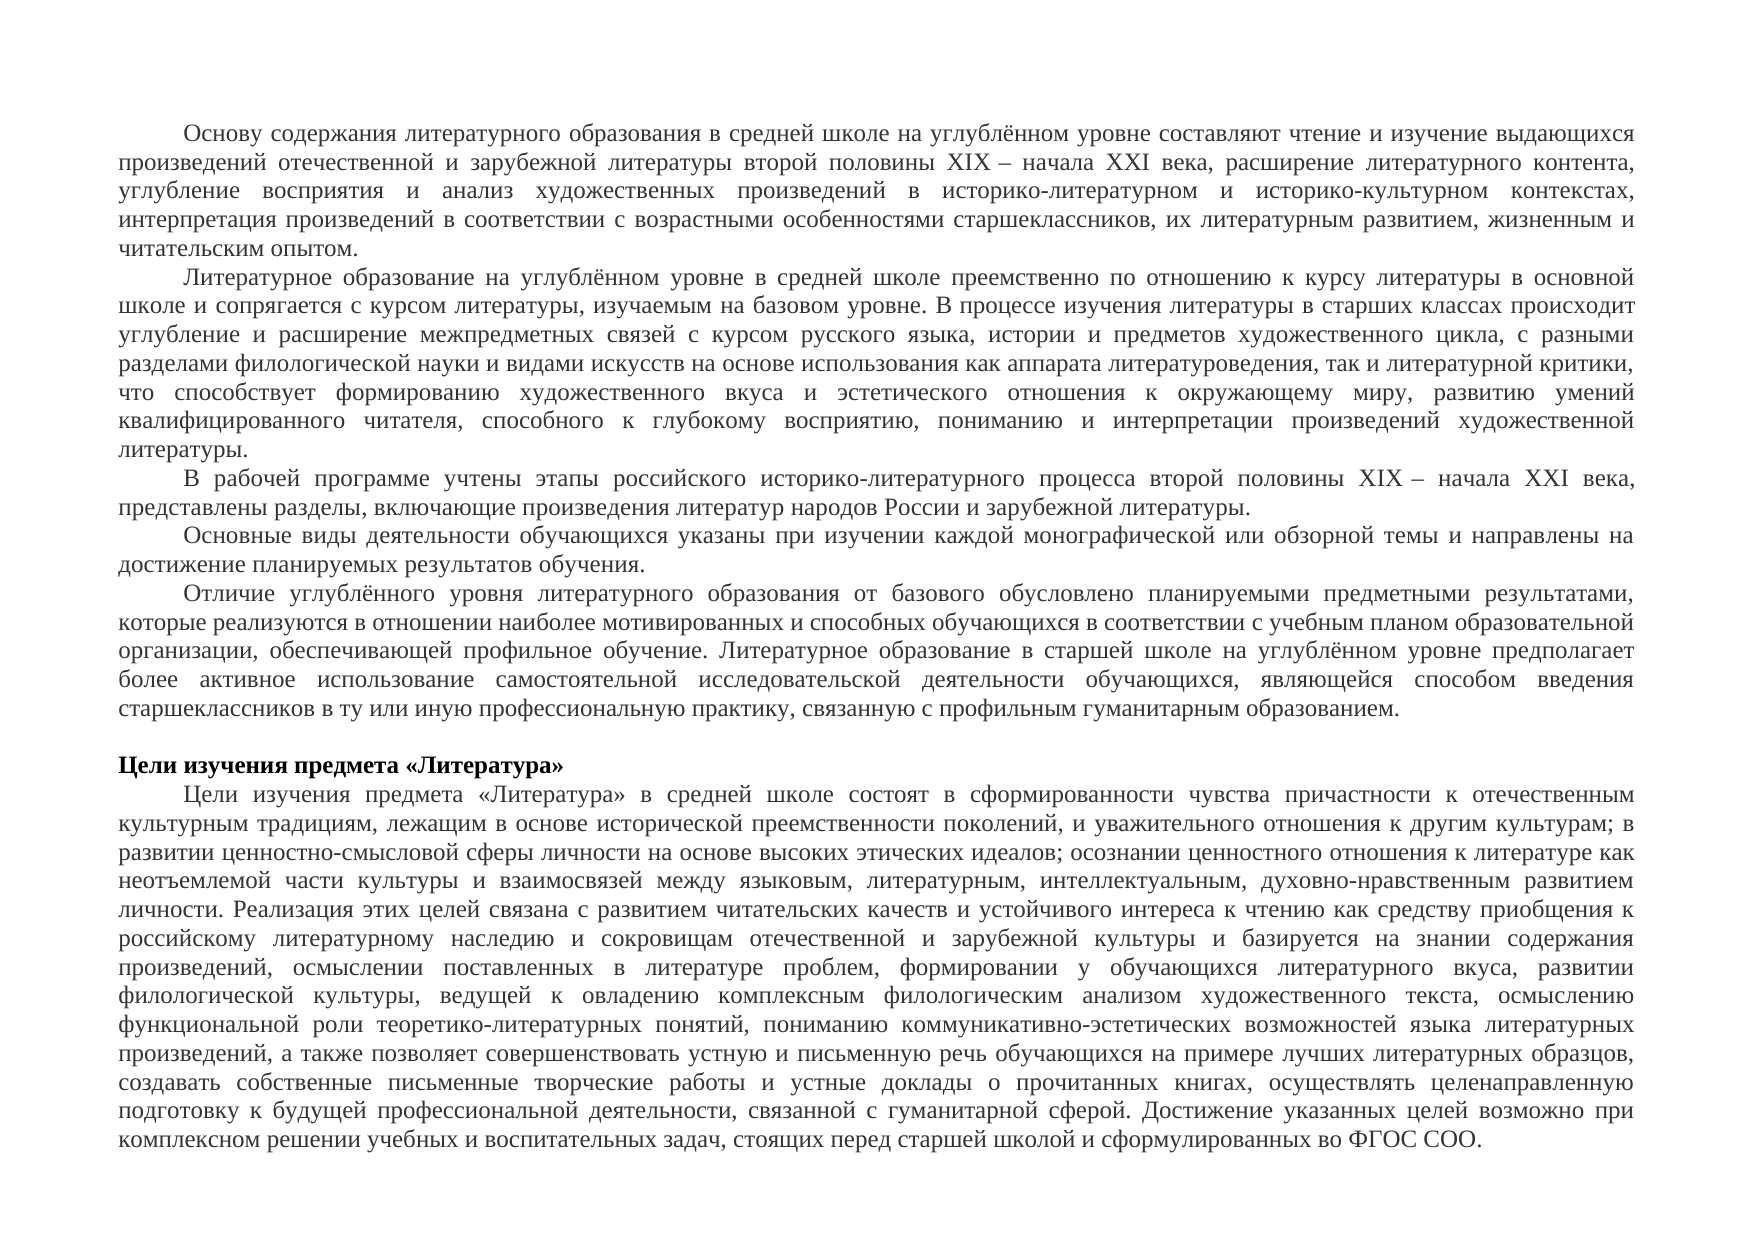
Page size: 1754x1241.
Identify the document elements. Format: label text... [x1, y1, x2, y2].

text В рабочей программе учтены этапы российского историко-литературного процесса второй половины ХIХ – начала ХХI века, представлены разделы, включающие произведения литератур народов России и зарубежной литературы. [118, 463, 1636, 521]
text Основу содержания литературного образования в средней школе на углублённом уровне составляют чтение и изучение выдающихся произведений отечественной и зарубежной литературы второй половины ХIХ – начала ХХI века, расширение литературного контента, углубление восприятия и анализ художественных произведений в историко-литературном и историко-культурном контекстах, интерпретация произведений в соответствии с возрастными особенностями старшеклассников, их литературным развитием, жизненным и читательским опытом. [118, 118, 1636, 262]
text Цели изучения предмета «Литература» [118, 751, 1636, 779]
text Цели изучения предмета «Литература» в средней школе состоят в сформированности чувства причастности к отечественным культурным традициям, лежащим в основе исторической преемственности поколений, и уважительного отношения к другим культурам; в развитии ценностно-смысловой сферы личности на основе высоких этических идеалов; осознании ценностного отношения к литературе как неотъемлемой части культуры и взаимосвязей между языковым, литературным, интеллектуальным, духовно-нравственным развитием личности. Реализация этих целей связана с развитием читательских качеств и устойчивого интереса к чтению как средству приобщения к российскому литературному наследию и сокровищам отечественной и зарубежной культуры и базируется на знании содержания произведений, осмыслении поставленных в литературе проблем, формировании у обучающихся литературного вкуса, развитии филологической культуры, ведущей к овладению комплексным филологическим анализом художественного текста, осмыслению функциональной роли теоретико-литературных понятий, пониманию коммуникативно-эстетических возможностей языка литературных произведений, а также позволяет совершенствовать устную и письменную речь обучающихся на примере лучших литературных образцов, создавать собственные письменные творческие работы и устные доклады о прочитанных книгах, осуществлять целенаправленную подготовку к будущей профессиональной деятельности, связанной с гуманитарной сферой. Достижение указанных целей возможно при комплексном решении учебных и воспитательных задач, стоящих перед старшей школой и сформулированных во ФГОС СОО. [118, 779, 1636, 1153]
text Основные виды деятельности обучающихся указаны при изучении каждой монографической или обзорной темы и направлены на достижение планируемых результатов обучения. [118, 521, 1636, 578]
text Отличие углублённого уровня литературного образования от базового обусловлено планируемыми предметными результатами, которые реализуются в отношении наиболее мотивированных и способных обучающихся в соответствии с учебным планом образовательной организации, обеспечивающей профильное обучение. Литературное образование в старшей школе на углублённом уровне предполагает более активное использование самостоятельной исследовательской деятельности обучающихся, являющейся способом введения старшеклассников в ту или иную профессиональную практику, связанную с профильным гуманитарным образованием. [118, 578, 1636, 722]
text Литературное образование на углублённом уровне в средней школе преемственно по отношению к курсу литературы в основной школе и сопрягается с курсом литературы, изучаемым на базовом уровне. В процессе изучения литературы в старших классах происходит углубление и расширение межпредметных связей с курсом русского языка, истории и предметов художественного цикла, с разными разделами филологической науки и видами искусств на основе использования как аппарата литературоведения, так и литературной критики, что способствует формированию художественного вкуса и эстетического отношения к окружающему миру, развитию умений квалифицированного читателя, способного к глубокому восприятию, пониманию и интерпретации произведений художественной литературы. [118, 262, 1636, 463]
